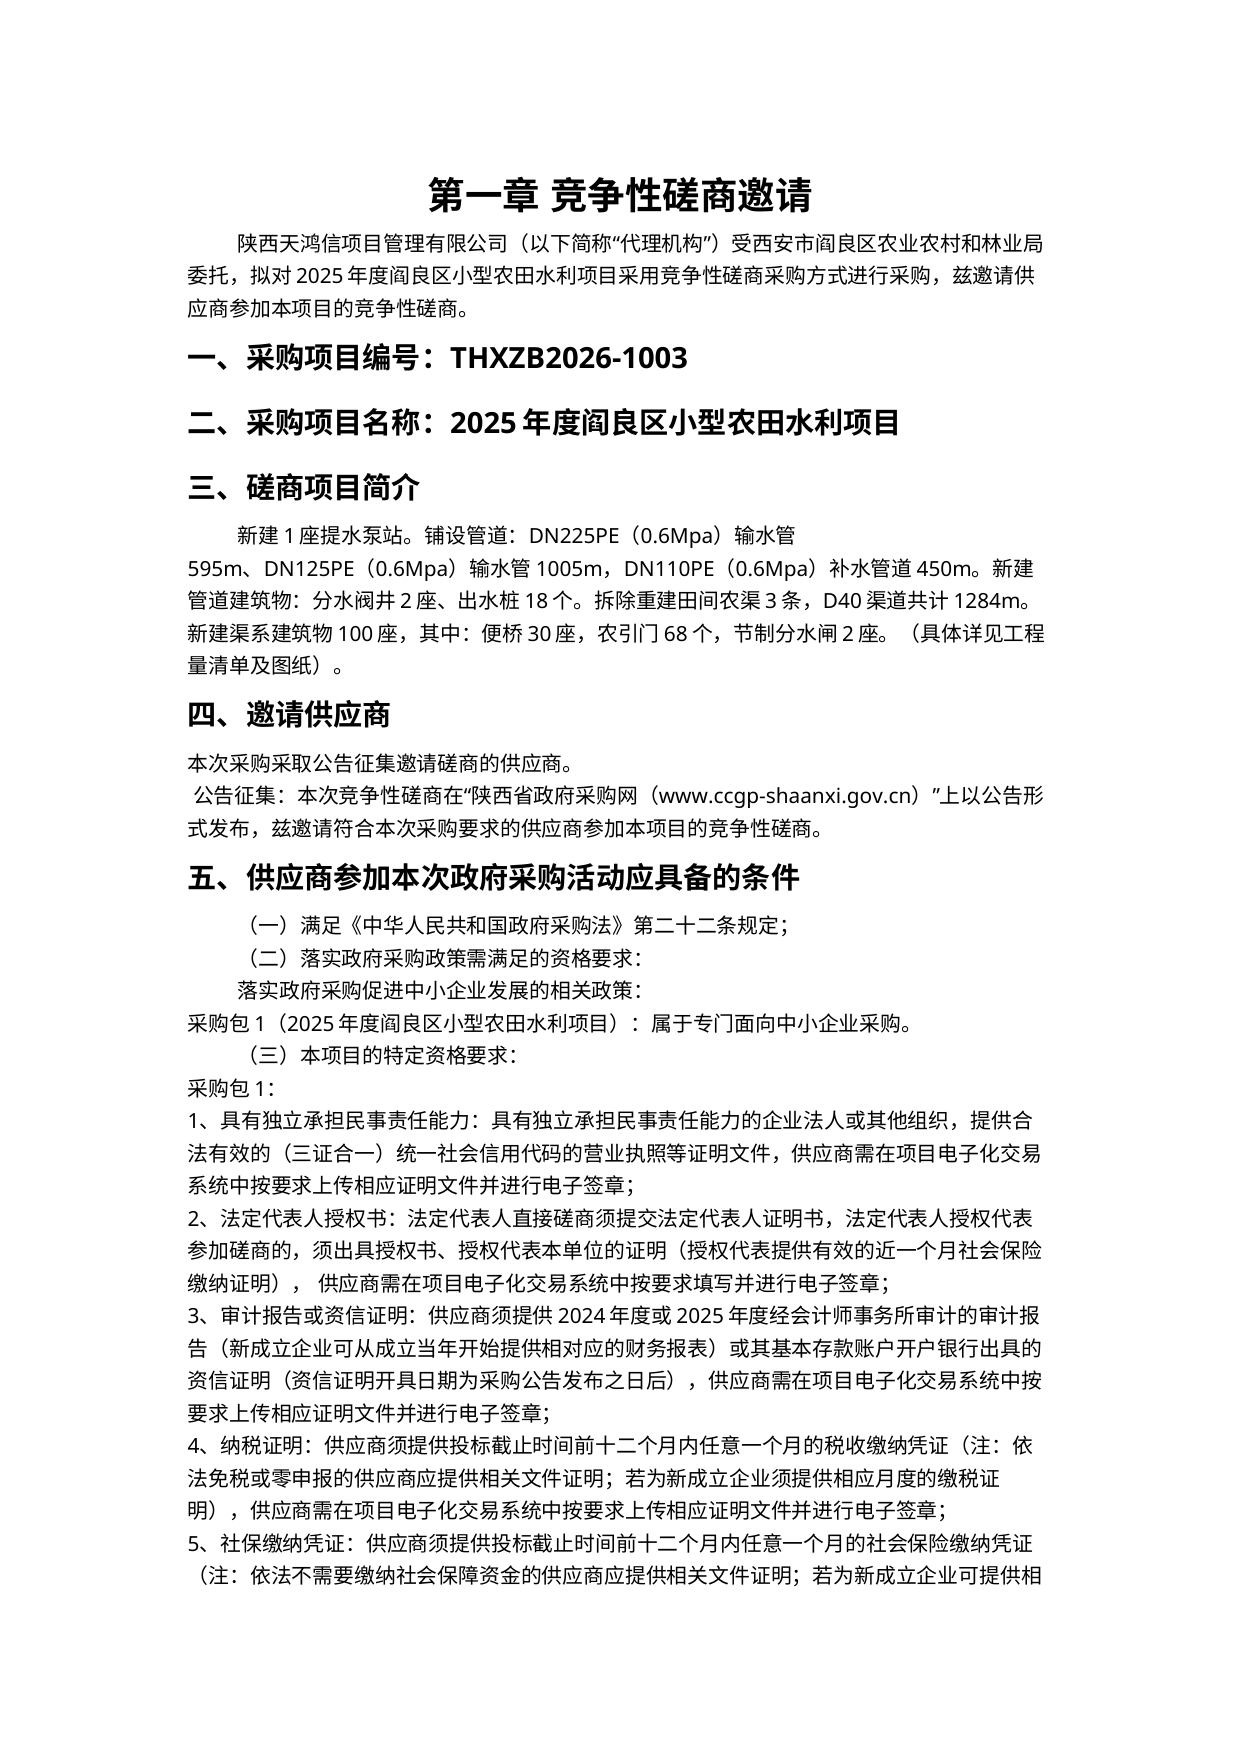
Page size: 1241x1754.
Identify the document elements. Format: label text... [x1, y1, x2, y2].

text 3、审计报告或资信证明：供应商须提供2024年度或2025年度经会计师事务所审计的审计报告（新成立企业可从成立当年开始提供相对应的财务报表）或其基本存款账户开户银行出具的资信证明（资信证明开具日期为采购公告发布之日后），供应商需在项目电子化交易系统中按要求上传相应证明文件并进行电子签章； [187, 1299, 1053, 1429]
text 落实政府采购促进中小企业发展的相关政策： [187, 974, 1053, 1007]
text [187, 1527, 1053, 1592]
text 第一章 竞争性磋商邀请 [187, 162, 1053, 227]
text 本次采购采取公告征集邀请磋商的供应商。 [187, 747, 1053, 779]
text 公告征集：本次竞争性磋商在“陕西省政府采购网（www.ccgp-shaanxi.gov.cn）”上以公告形式发布，兹邀请符合本次采购要求的供应商参加本项目的竞争性磋商。 [187, 779, 1053, 844]
text 四、邀请供应商 [187, 682, 1053, 747]
text （三）本项目的特定资格要求： [187, 1039, 1053, 1072]
text （二）落实政府采购政策需满足的资格要求： [187, 942, 1053, 974]
text 三、磋商项目简介 [187, 454, 1053, 519]
text （一）满足《中华人民共和国政府采购法》第二十二条规定； [187, 909, 1053, 942]
text 二、采购项目名称：2025年度阎良区小型农田水利项目 [187, 389, 1053, 454]
text 采购包1（2025年度阎良区小型农田水利项目）：属于专门面向中小企业采购。 [187, 1007, 1053, 1039]
text 4、纳税证明：供应商须提供投标截止时间前十二个月内任意一个月的税收缴纳凭证（注：依法免税或零申报的供应商应提供相关文件证明；若为新成立企业须提供相应月度的缴税证明），供应商需在项目电子化交易系统中按要求上传相应证明文件并进行电子签章； [187, 1429, 1053, 1527]
text 1、具有独立承担民事责任能力：具有独立承担民事责任能力的企业法人或其他组织，提供合法有效的（三证合一）统一社会信用代码的营业执照等证明文件，供应商需在项目电子化交易系统中按要求上传相应证明文件并进行电子签章； [187, 1104, 1053, 1202]
text 一、采购项目编号：THXZB2026-1003 [187, 324, 1053, 389]
text 陕西天鸿信项目管理有限公司（以下简称“代理机构”）受西安市阎良区农业农村和林业局委托，拟对2025年度阎良区小型农田水利项目采用竞争性磋商采购方式进行采购，兹邀请供应商参加本项目的竞争性磋商。 [187, 227, 1053, 324]
text 新建1座提水泵站。铺设管道：DN225PE（0.6Mpa）输水管595m、DN125PE（0.6Mpa）输水管1005m，DN110PE（0.6Mpa）补水管道450m。新建管道建筑物：分水阀井2座、出水桩18个。拆除重建田间农渠3条，D40渠道共计1284m。新建渠系建筑物100座，其中：便桥30座，农引门68个，节制分水闸2座。（具体详见工程量清单及图纸）。 [187, 519, 1053, 682]
text 采购包1： [187, 1072, 1053, 1104]
text 2、法定代表人授权书：法定代表人直接磋商须提交法定代表人证明书，法定代表人授权代表参加磋商的，须出具授权书、授权代表本单位的证明（授权代表提供有效的近一个月社会保险缴纳证明）， 供应商需在项目电子化交易系统中按要求填写并进行电子签章； [187, 1202, 1053, 1299]
text 五、供应商参加本次政府采购活动应具备的条件 [187, 844, 1053, 909]
